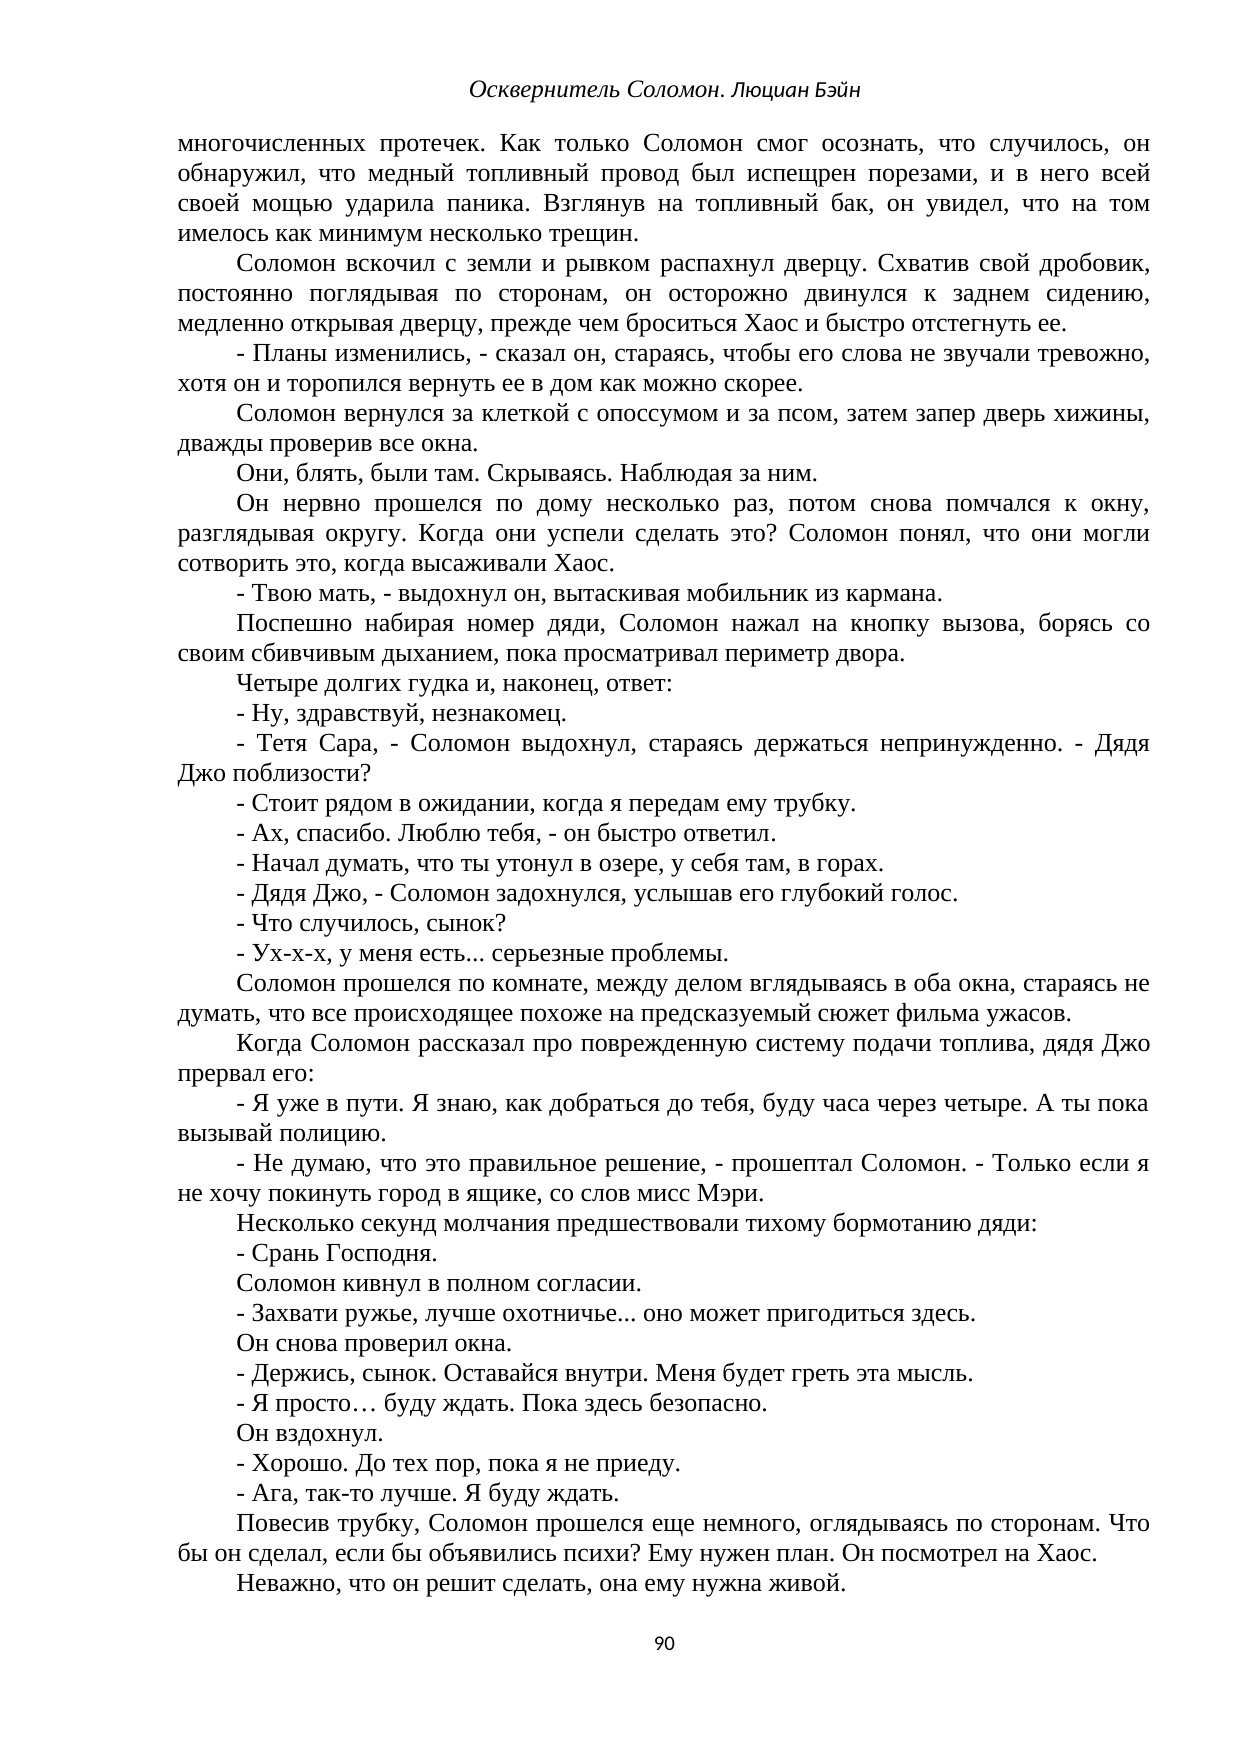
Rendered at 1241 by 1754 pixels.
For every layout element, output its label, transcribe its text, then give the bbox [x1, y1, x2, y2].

text Неважно, что он решит сделать, она ему нужна живой. [177, 1567, 1152, 1597]
text Он снова проверил окна. [177, 1327, 1152, 1357]
text - Не думаю, что это правильное решение, - прошептал Соломон. - Только если я не хочу покинуть город в ящике, со слов мисс Мэри. [177, 1147, 1152, 1207]
text Повесив трубку, Соломон прошелся еще немного, оглядываясь по сторонам. Что бы он сделал, если бы объявились психи? Ему нужен план. Он посмотрел на Хаос. [177, 1507, 1152, 1567]
text Несколько секунд молчания предшествовали тихому бормотанию дяди: [177, 1207, 1152, 1237]
text - Тетя Сара, - Соломон выдохнул, стараясь держаться непринужденно. - Дядя Джо поблизости? [177, 727, 1152, 787]
text - Дядя Джо, - Соломон задохнулся, услышав его глубокий голос. [177, 877, 1152, 907]
text - Ух-х-х, у меня есть... серьезные проблемы. [177, 937, 1152, 967]
text - Ага, так-то лучше. Я буду ждать. [177, 1477, 1152, 1507]
text - Держись, сынок. Оставайся внутри. Меня будет греть эта мысль. [177, 1357, 1152, 1387]
text - Твою мать, - выдохнул он, вытаскивая мобильник из кармана. [177, 577, 1152, 607]
text Поспешно набирая номер дяди, Соломон нажал на кнопку вызова, борясь со своим сбивчивым дыханием, пока просматривал периметр двора. [177, 607, 1152, 667]
text - Начал думать, что ты утонул в озере, у себя там, в горах. [177, 847, 1152, 877]
text - Что случилось, сынок? [177, 907, 1152, 937]
text Соломон вскочил с земли и рывком распахнул дверцу. Схватив свой дробовик, постоянно поглядывая по сторонам, он осторожно двинулся к заднем сидению, медленно открывая дверцу, прежде чем броситься Хаос и быстро отстегнуть ее. [177, 247, 1152, 337]
text Четыре долгих гудка и, наконец, ответ: [177, 667, 1152, 697]
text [177, 127, 1152, 247]
text - Ах, спасибо. Люблю тебя, - он быстро ответил. [177, 817, 1152, 847]
text Соломон вернулся за клеткой с опоссумом и за псом, затем запер дверь хижины, дважды проверив все окна. [177, 397, 1152, 457]
text - Стоит рядом в ожидании, когда я передам ему трубку. [177, 787, 1152, 817]
text - Я уже в пути. Я знаю, как добраться до тебя, буду часа через четыре. А ты пока вызывай полицию. [177, 1087, 1152, 1147]
text - Хорошо. До тех пор, пока я не приеду. [177, 1447, 1152, 1477]
text - Планы изменились, - сказал он, стараясь, чтобы его слова не звучали тревожно, хотя он и торопился вернуть ее в дом как можно скорее. [177, 337, 1152, 397]
text - Ну, здравствуй, незнакомец. [177, 697, 1152, 727]
text Соломон прошелся по комнате, между делом вглядываясь в оба окна, стараясь не думать, что все происходящее похоже на предсказуемый сюжет фильма ужасов. [177, 967, 1152, 1027]
text Они, блять, были там. Скрываясь. Наблюдая за ним. [177, 457, 1152, 487]
text Он нервно прошелся по дому несколько раз, потом снова помчался к окну, разглядывая округу. Когда они успели сделать это? Соломон понял, что они могли сотворить это, когда высаживали Хаос. [177, 487, 1152, 577]
text Когда Соломон рассказал про поврежденную систему подачи топлива, дядя Джо прервал его: [177, 1027, 1152, 1087]
text - Я просто… буду ждать. Пока здесь безопасно. [177, 1387, 1152, 1417]
text Он вздохнул. [177, 1417, 1152, 1447]
text Соломон кивнул в полном согласии. [177, 1267, 1152, 1297]
text - Захвати ружье, лучше охотничье... оно может пригодиться здесь. [177, 1297, 1152, 1327]
text - Срань Господня. [177, 1237, 1152, 1267]
